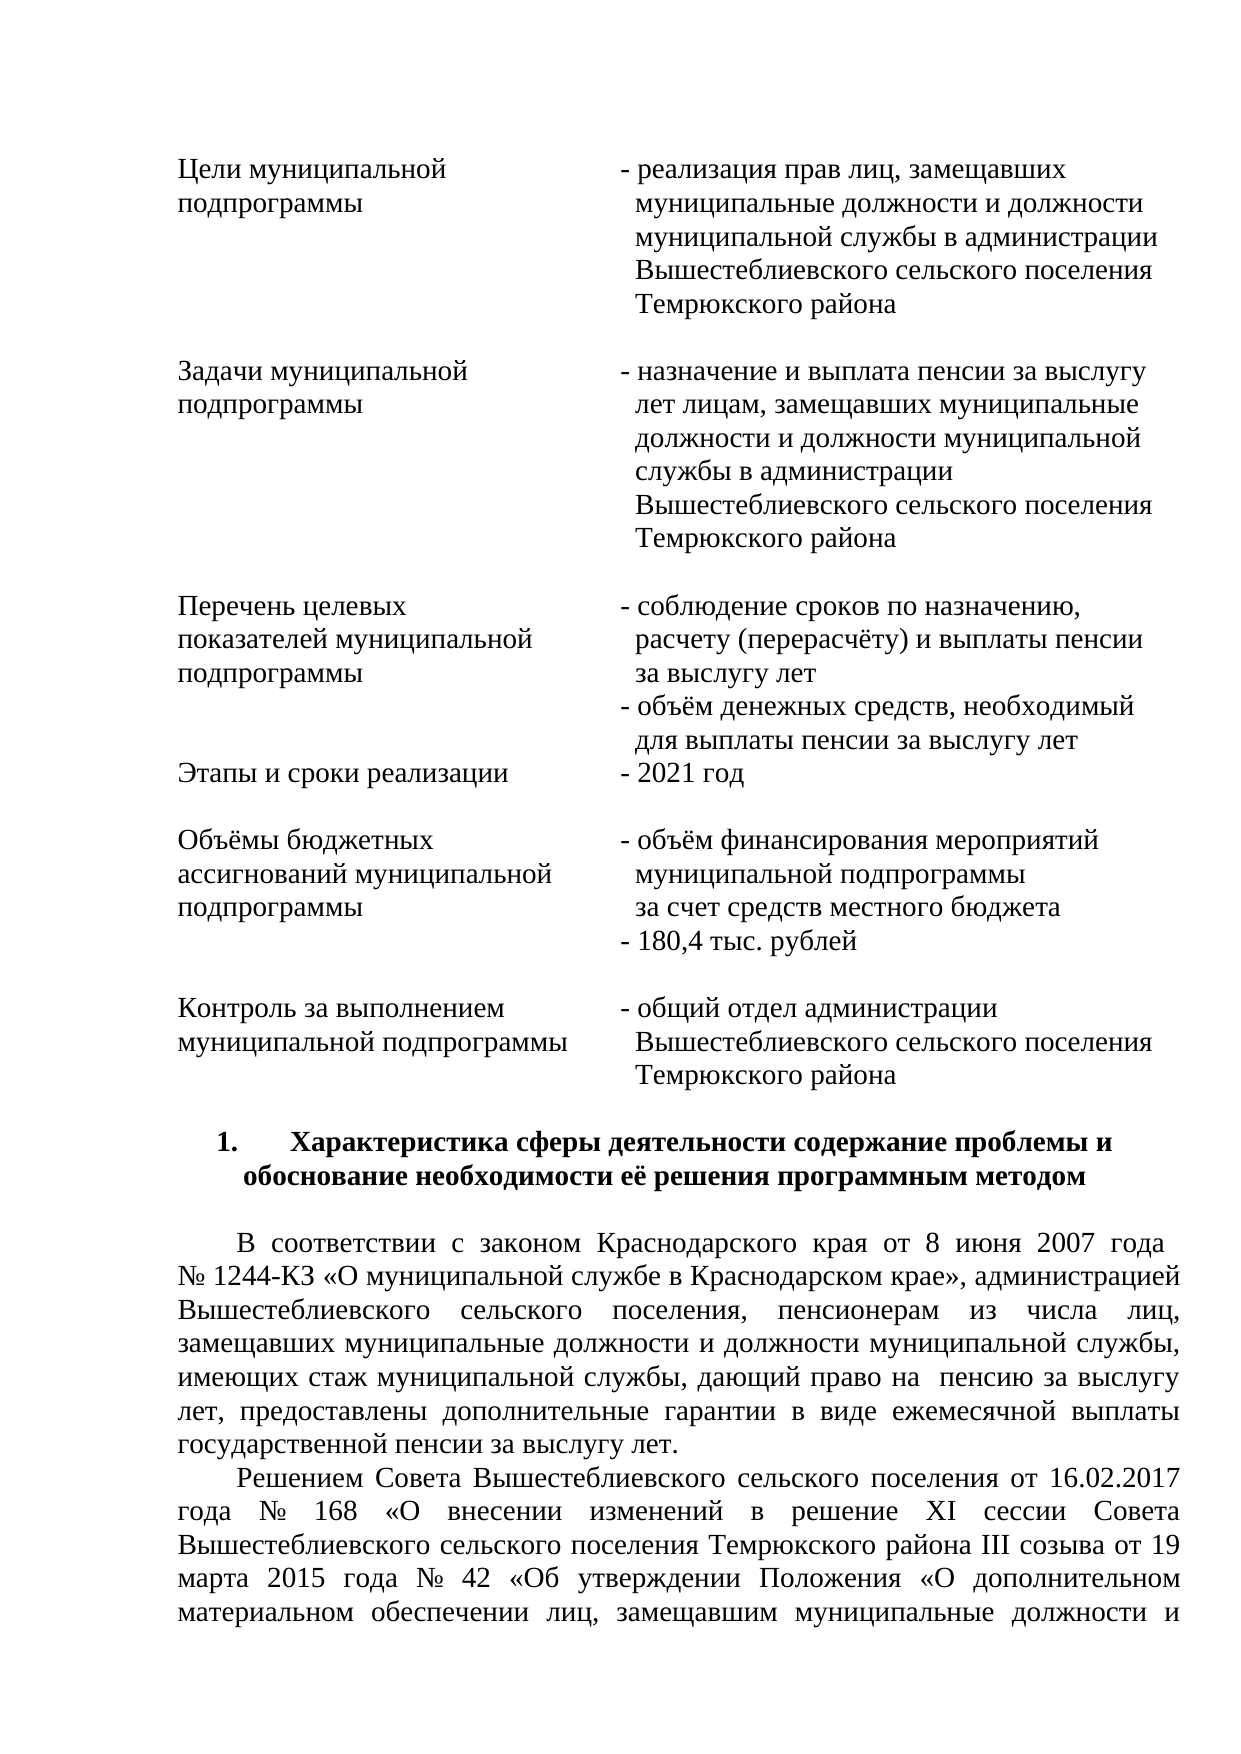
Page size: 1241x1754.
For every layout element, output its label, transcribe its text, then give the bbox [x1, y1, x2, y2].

text подпрограммы лет лицам, замещавших муниципальные [177, 386, 1190, 420]
text - 180,4 тыс. рублей [177, 923, 1190, 957]
text службы в администрации Вышестеблиевского сельского поселения [177, 453, 1190, 521]
text Вышестеблиевского сельского поселения [177, 252, 1190, 286]
list Характеристика сферы деятельности содержание проблемы и обоснование необходимости её решения программным методом [177, 1124, 1152, 1191]
text должности и должности муниципальной [177, 420, 1190, 453]
text для выплаты пенсии за выслугу лет [177, 722, 1190, 755]
text Темрюкского района [177, 286, 1190, 319]
text - объём денежных средств, необходимый [177, 688, 1181, 722]
text Темрюкского района [177, 1057, 1190, 1091]
text Перечень целевых - соблюдение сроков по назначению, [177, 588, 1190, 621]
text Задачи муниципальной - назначение и выплата пенсии за выслугу [177, 353, 1190, 386]
text Объёмы бюджетных - объём финансирования мероприятий [177, 822, 1190, 856]
text подпрограммы за выслугу лет [177, 655, 1190, 688]
text муниципальной подпрограммы Вышестеблиевского сельского поселения [177, 1024, 1190, 1057]
text подпрограммы муниципальные должности и должности [177, 185, 1190, 219]
text муниципальной службы в администрации [177, 219, 1190, 252]
text В соответствии с законом Краснодарского края от 8 июня 2007 года № 1244-КЗ «О муниципальной службе в Краснодарском крае», администрацией Вышестеблиевского сельского поселения, пенсионерам из числа лиц, замещавших муниципальные должности и должности муниципальной службы, имеющих стаж муниципальной службы, дающий право на пенсию за выслугу лет, предоставлены дополнительные гарантии в виде ежемесячной выплаты государственной пенсии за выслугу лет. [177, 1225, 1181, 1460]
text показателей муниципальной расчету (перерасчёту) и выплаты пенсии [177, 621, 1190, 655]
text Контроль за выполнением - общий отдел администрации [177, 990, 1190, 1024]
text Темрюкского района [177, 521, 1190, 554]
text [177, 1460, 1181, 1627]
text Цели муниципальной - реализация прав лиц, замещавших [177, 152, 1190, 185]
text подпрограммы за счет средств местного бюджета [177, 889, 1190, 923]
text Этапы и сроки реализации - 2021 год [177, 755, 1190, 789]
text ассигнований муниципальной муниципальной подпрограммы [177, 856, 1190, 889]
